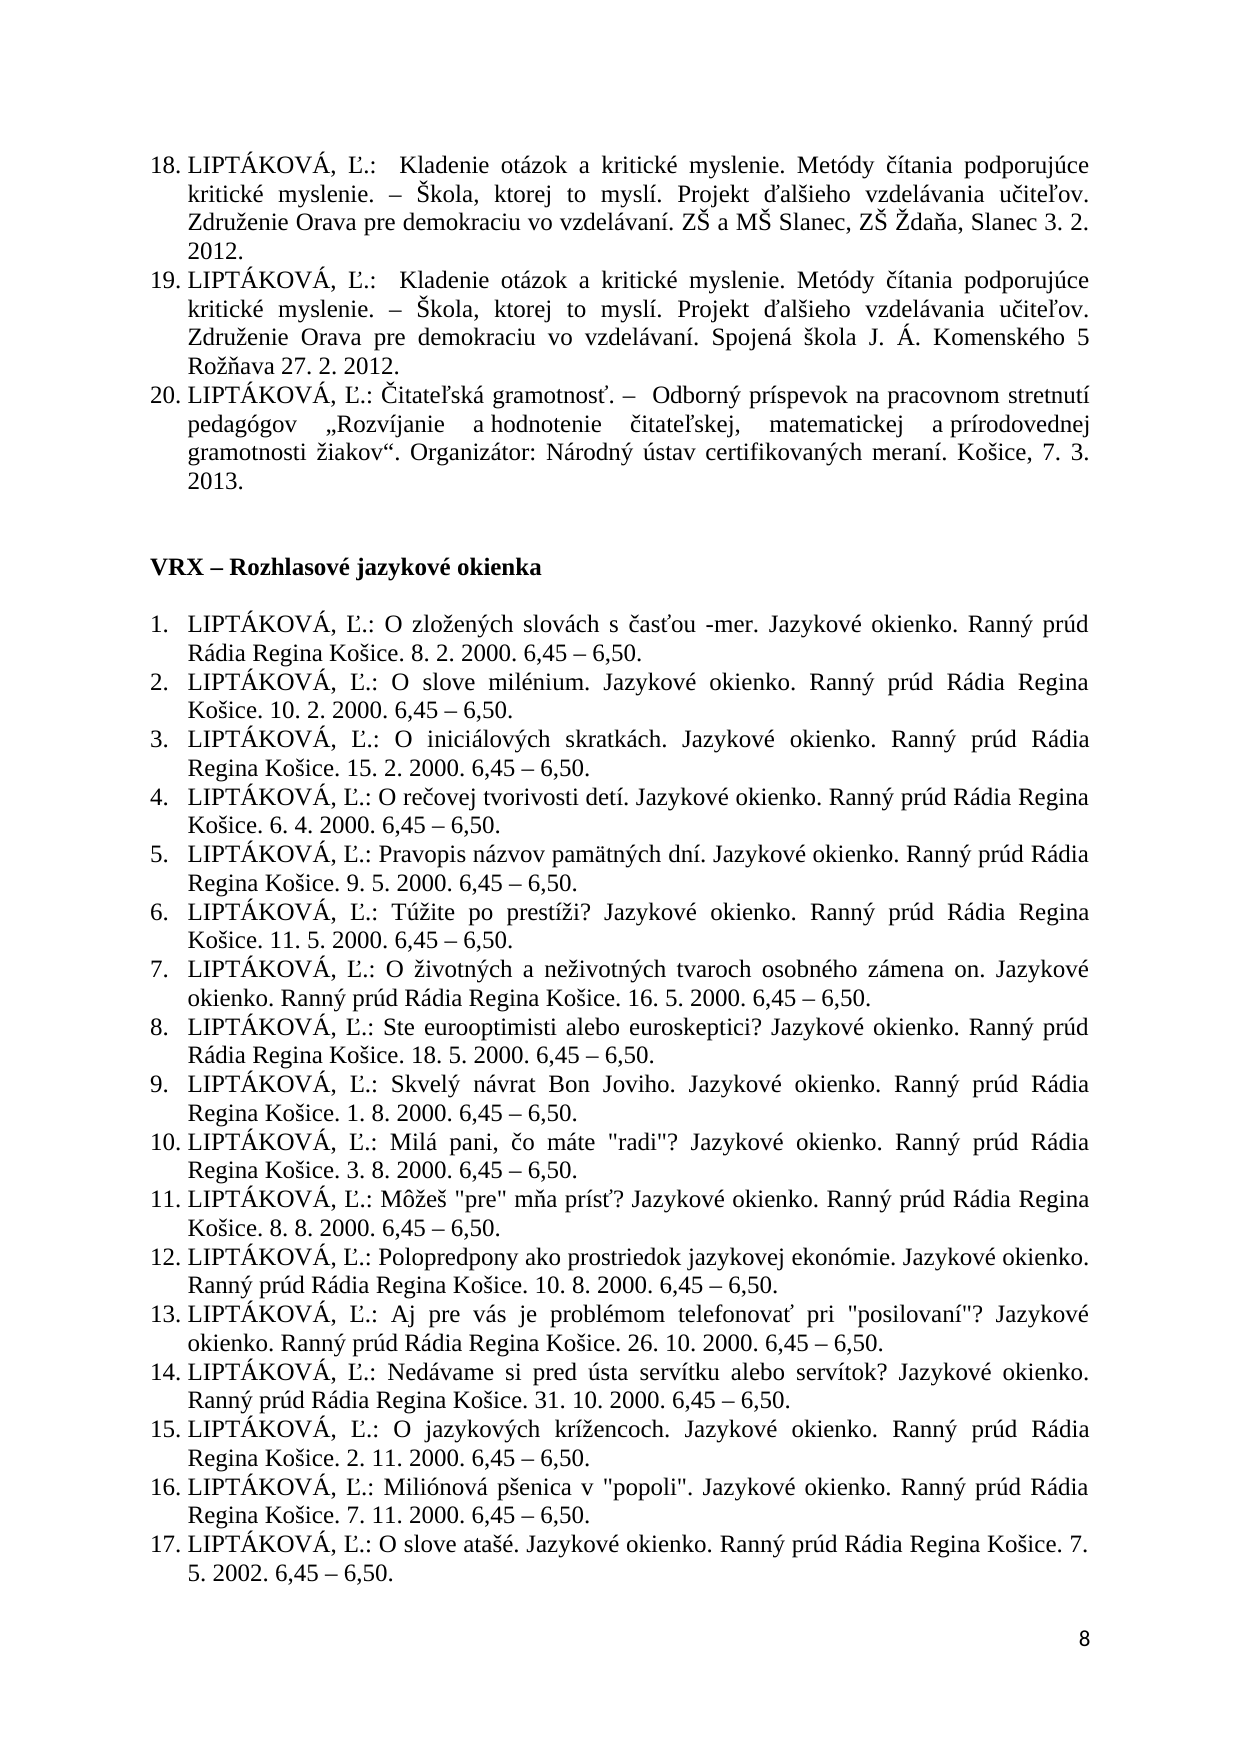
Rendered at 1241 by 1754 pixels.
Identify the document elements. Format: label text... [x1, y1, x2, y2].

list LIPTÁKOVÁ, Ľ.: Skvelý návrat Bon Joviho. Jazykové okienko. Ranný prúd Rádia Regina Košice. 1. 8. 2000. 6,45 – 6,50. [150, 1069, 1090, 1127]
list LIPTÁKOVÁ, Ľ.: Môžeš "pre" mňa prísť? Jazykové okienko. Ranný prúd Rádia Regina Košice. 8. 8. 2000. 6,45 – 6,50. [150, 1184, 1090, 1242]
list LIPTÁKOVÁ, Ľ.: Polopredpony ako prostriedok jazykovej ekonómie. Jazykové okienko. Ranný prúd Rádia Regina Košice. 10. 8. 2000. 6,45 – 6,50. [150, 1242, 1090, 1299]
list LIPTÁKOVÁ, Ľ.: Milá pani, čo máte "radi"? Jazykové okienko. Ranný prúd Rádia Regina Košice. 3. 8. 2000. 6,45 – 6,50. [150, 1127, 1090, 1184]
list LIPTÁKOVÁ, Ľ.: Túžite po prestíži? Jazykové okienko. Ranný prúd Rádia Regina Košice. 11. 5. 2000. 6,45 – 6,50. [150, 897, 1090, 954]
list LIPTÁKOVÁ, Ľ.: O životných a neživotných tvaroch osobného zámena on. Jazykové okienko. Ranný prúd Rádia Regina Košice. 16. 5. 2000. 6,45 – 6,50. [150, 954, 1090, 1012]
list LIPTÁKOVÁ, Ľ.: Kladenie otázok a kritické myslenie. Metódy čítania podporujúce kritické myslenie. – Škola, ktorej to myslí. Projekt ďalšieho vzdelávania učiteľov. Združenie Orava pre demokraciu vo vzdelávaní. ZŠ a MŠ Slanec, ZŠ Ždaňa, Slanec 3. 2. 2012. [150, 150, 1090, 265]
list LIPTÁKOVÁ, Ľ.: O iniciálových skratkách. Jazykové okienko. Ranný prúd Rádia Regina Košice. 15. 2. 2000. 6,45 – 6,50. [150, 724, 1090, 782]
list LIPTÁKOVÁ, Ľ.: O jazykových krížencoch. Jazykové okienko. Ranný prúd Rádia Regina Košice. 2. 11. 2000. 6,45 – 6,50. [150, 1414, 1090, 1472]
list LIPTÁKOVÁ, Ľ.: O slove milénium. Jazykové okienko. Ranný prúd Rádia Regina Košice. 10. 2. 2000. 6,45 – 6,50. [150, 667, 1090, 724]
list LIPTÁKOVÁ, Ľ.: O slove atašé. Jazykové okienko. Ranný prúd Rádia Regina Košice. 7. 5. 2002. 6,45 – 6,50. [150, 1529, 1090, 1587]
list LIPTÁKOVÁ, Ľ.: Pravopis názvov pamätných dní. Jazykové okienko. Ranný prúd Rádia Regina Košice. 9. 5. 2000. 6,45 – 6,50. [150, 839, 1090, 897]
list LIPTÁKOVÁ, Ľ.: Ste eurooptimisti alebo euroskeptici? Jazykové okienko. Ranný prúd Rádia Regina Košice. 18. 5. 2000. 6,45 – 6,50. [150, 1012, 1090, 1069]
list LIPTÁKOVÁ, Ľ.: O zložených slovách s časťou -mer. Jazykové okienko. Ranný prúd Rádia Regina Košice. 8. 2. 2000. 6,45 – 6,50. [150, 609, 1090, 667]
list LIPTÁKOVÁ, Ľ.: Čitateľská gramotnosť. – Odborný príspevok na pracovnom stretnutí pedagógov „Rozvíjanie a hodnotenie čitateľskej, matematickej a prírodovednej gramotnosti žiakov“. Organizátor: Národný ústav certifikovaných meraní. Košice, 7. 3. 2013. [150, 380, 1090, 495]
list LIPTÁKOVÁ, Ľ.: Aj pre vás je problémom telefonovať pri "posilovaní"? Jazykové okienko. Ranný prúd Rádia Regina Košice. 26. 10. 2000. 6,45 – 6,50. [150, 1299, 1090, 1357]
list LIPTÁKOVÁ, Ľ.: Kladenie otázok a kritické myslenie. Metódy čítania podporujúce kritické myslenie. – Škola, ktorej to myslí. Projekt ďalšieho vzdelávania učiteľov. Združenie Orava pre demokraciu vo vzdelávaní. Spojená škola J. Á. Komenského 5 Rožňava 27. 2. 2012. [150, 265, 1090, 380]
list LIPTÁKOVÁ, Ľ.: Miliónová pšenica v "popoli". Jazykové okienko. Ranný prúd Rádia Regina Košice. 7. 11. 2000. 6,45 – 6,50. [150, 1472, 1090, 1529]
text VRX – Rozhlasové jazykové okienka [150, 552, 1090, 581]
list LIPTÁKOVÁ, Ľ.: O rečovej tvorivosti detí. Jazykové okienko. Ranný prúd Rádia Regina Košice. 6. 4. 2000. 6,45 – 6,50. [150, 782, 1090, 839]
list LIPTÁKOVÁ, Ľ.: Nedávame si pred ústa servítku alebo servítok? Jazykové okienko. Ranný prúd Rádia Regina Košice. 31. 10. 2000. 6,45 – 6,50. [150, 1357, 1090, 1414]
